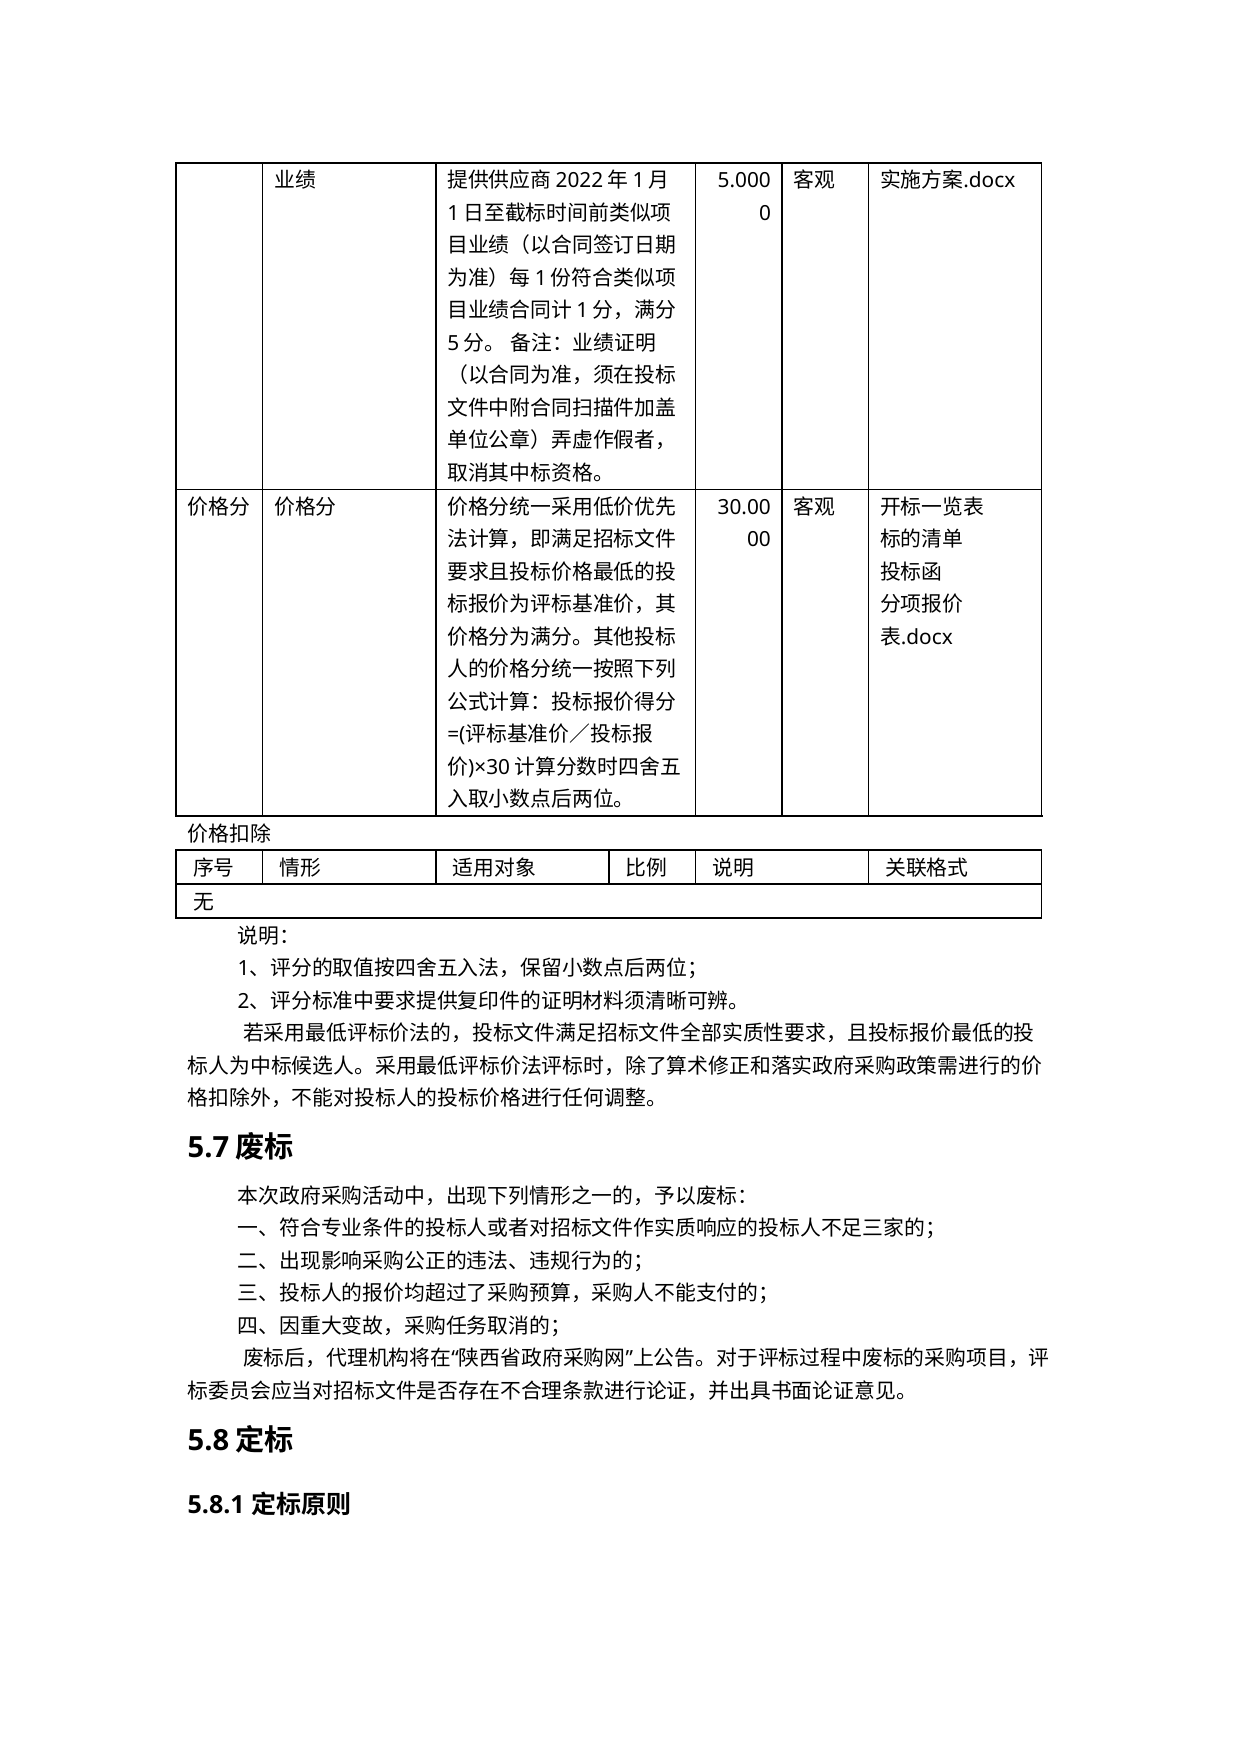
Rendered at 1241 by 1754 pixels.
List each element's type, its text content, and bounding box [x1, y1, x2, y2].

table_cell 价格分 [177, 490, 262, 815]
table_header 比例 [610, 851, 695, 883]
text 废标后，代理机构将在“陕西省政府采购网”上公告。对于评标过程中废标的采购项目，评标委员会应当对招标文件是否存在不合理条款进行论证，并出具书面论证意见。 [187, 1341, 1053, 1406]
table_cell 开标一览表 标的清单 投标函 分项报价表.docx [869, 490, 1041, 815]
text 1、评分的取值按四舍五入法，保留小数点后两位； [187, 951, 1053, 984]
text 5.8定标 [187, 1406, 1053, 1471]
table_cell 30.0000 [696, 490, 781, 815]
text 价格扣除 [187, 817, 1053, 849]
text 5.8.1 定标原则 [187, 1471, 1053, 1536]
text 若采用最低评标价法的，投标文件满足招标文件全部实质性要求，且投标报价最低的投标人为中标候选人。采用最低评标价法评标时，除了算术修正和落实政府采购政策需进行的价格扣除外，不能对投标人的投标价格进行任何调整。 [187, 1016, 1053, 1114]
text 四、因重大变故，采购任务取消的； [187, 1309, 1053, 1341]
text 2、评分标准中要求提供复印件的证明材料须清晰可辨。 [187, 984, 1053, 1016]
table_header 情形 [263, 851, 435, 883]
table_header 序号 [177, 851, 262, 883]
table_cell 价格分 [263, 490, 435, 815]
table_cell 实施方案.docx [869, 164, 1041, 488]
table_cell 5.0000 [696, 164, 781, 488]
text 一、符合专业条件的投标人或者对招标文件作实质响应的投标人不足三家的； [187, 1211, 1053, 1244]
text 二、出现影响采购公正的违法、违规行为的； [187, 1244, 1053, 1276]
table_header 适用对象 [437, 851, 608, 883]
table_header 说明 [696, 851, 868, 883]
text 5.7废标 [187, 1114, 1053, 1179]
table_cell 客观 [783, 490, 868, 815]
table_header 关联格式 [869, 851, 1041, 883]
table_cell 客观 [783, 164, 868, 488]
table_cell 无 [177, 885, 1041, 917]
text 三、投标人的报价均超过了采购预算，采购人不能支付的； [187, 1276, 1053, 1309]
text 本次政府采购活动中，出现下列情形之一的，予以废标： [187, 1179, 1053, 1211]
table_cell 业绩 [263, 164, 435, 488]
table_cell 价格分统一采用低价优先法计算，即满足招标文件要求且投标价格最低的投标报价为评标基准价，其价格分为满分。其他投标人的价格分统一按照下列公式计算：投标报价得分=(评标基准价／投标报价)×30计算分数时四舍五入取小数点后两位。 [437, 490, 695, 815]
table_cell 提供供应商2022年1月1日至截标时间前类似项目业绩（以合同签订日期为准）每1份符合类似项目业绩合同计1分，满分5分。 备注：业绩证明（以合同为准，须在投标文件中附合同扫描件加盖单位公章）弄虚作假者，取消其中标资格。 [437, 164, 695, 488]
text 说明： [187, 919, 1053, 951]
